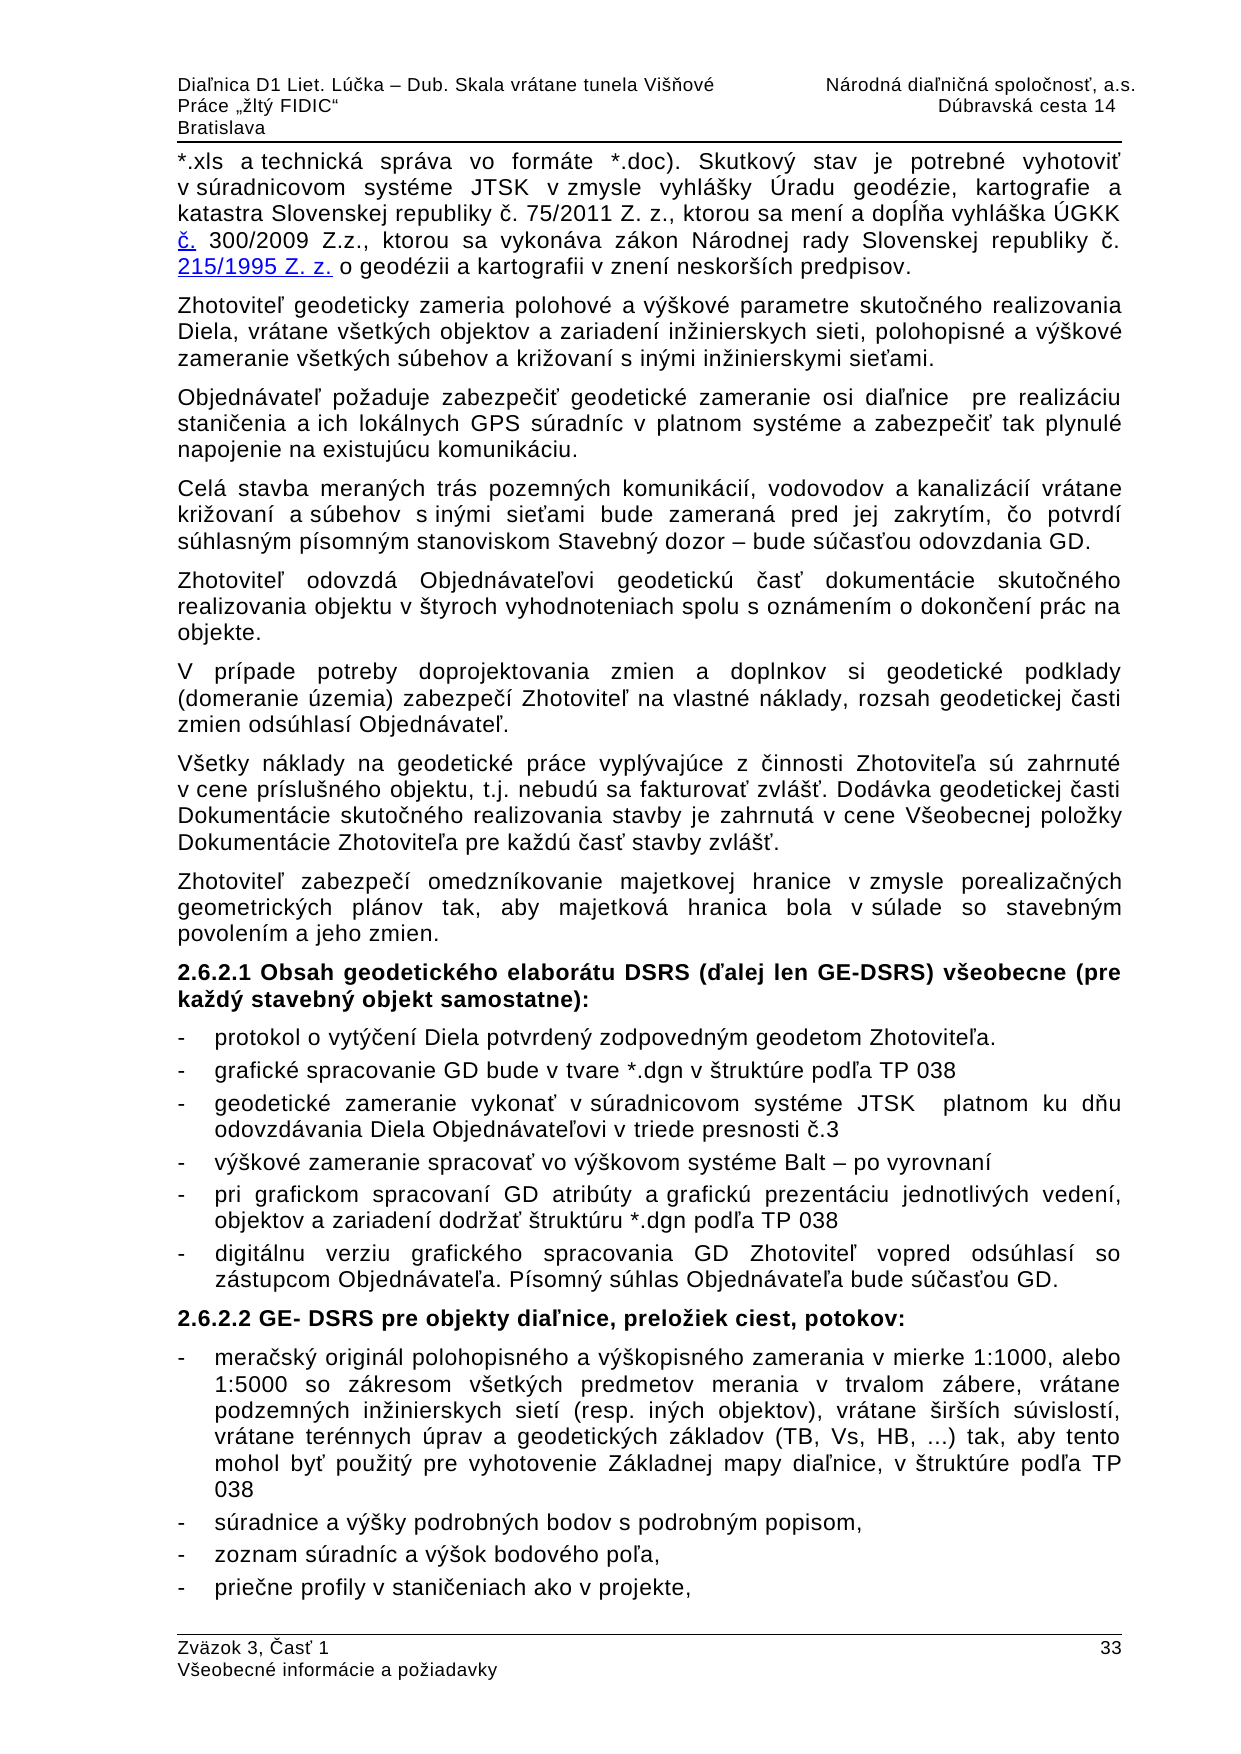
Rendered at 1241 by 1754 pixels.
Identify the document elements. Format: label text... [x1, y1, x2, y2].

text Zhotoviteľ geodeticky zameria polohové a výškové parametre skutočného realizovania Diela, vrátane všetkých objektov a zariadení inžinierskych sieti, polohopisné a výškové zameranie všetkých súbehov a križovaní s inými inžinierskymi sieťami. [177, 292, 1122, 371]
text Celá stavba meraných trás pozemných komunikácií, vodovodov a kanalizácií vrátane križovaní a súbehov s inými sieťami bude zameraná pred jej zakrytím, čo potvrdí súhlasným písomným stanoviskom Stavebný dozor – bude súčasťou odovzdania GD. [177, 475, 1122, 554]
list - protokol o vytýčení Diela potvrdený zodpovedným geodetom Zhotoviteľa. [177, 1024, 1122, 1051]
list - grafické spracovanie GD bude v tvare *.dgn v štruktúre podľa TP 038 [177, 1057, 1122, 1083]
text V prípade potreby doprojektovania zmien a doplnkov si geodetické podklady (domeranie územia) zabezpečí Zhotoviteľ na vlastné náklady, rozsah geodetickej časti zmien odsúhlasí Objednávateľ. [177, 658, 1122, 737]
list - zoznam súradníc a výšok bodového poľa, [177, 1541, 1122, 1567]
list - meračský originál polohopisného a výškopisného zamerania v mierke 1:1000, alebo 1:5000 so zákresom všetkých predmetov merania v trvalom zábere, vrátane podzemných inžinierskych sietí (resp. iných objektov), vrátane širších súvislostí, vrátane terénnych úprav a geodetických základov (TB, Vs, HB, ...) tak, aby tento mohol byť použitý pre vyhotovenie Základnej mapy diaľnice, v štruktúre podľa TP 038 [177, 1344, 1122, 1502]
list - priečne profily v staničeniach ako v projekte, [177, 1574, 1122, 1600]
list - digitálnu verziu grafického spracovania GD Zhotoviteľ vopred odsúhlasí so zástupcom Objednávateľa. Písomný súhlas Objednávateľa bude súčasťou GD. [177, 1240, 1122, 1293]
text Zhotoviteľ odovzdá Objednávateľovi geodetickú časť dokumentácie skutočného realizovania objektu v štyroch vyhodnoteniach spolu s oznámením o dokončení prác na objekte. [177, 567, 1122, 646]
list - geodetické zameranie vykonať v súradnicovom systéme JTSK platnom ku dňu odovzdávania Diela Objednávateľovi v triede presnosti č.3 [177, 1089, 1122, 1142]
text 2.6.2.2 GE- DSRS pre objekty diaľnice, preložiek ciest, potokov: [177, 1305, 1122, 1332]
text Objednávateľ požaduje zabezpečiť geodetické zameranie osi diaľnice pre realizáciu staničenia a ich lokálnych GPS súradníc v platnom systéme a zabezpečiť tak plynulé napojenie na existujúcu komunikáciu. [177, 383, 1122, 462]
list - výškové zameranie spracovať vo výškovom systéme Balt – po vyrovnaní [177, 1148, 1122, 1175]
list - súradnice a výšky podrobných bodov s podrobným popisom, [177, 1508, 1122, 1535]
text Všetky náklady na geodetické práce vyplývajúce z činnosti Zhotoviteľa sú zahrnuté v cene príslušného objektu, t.j. nebudú sa fakturovať zvlášť. Dodávka geodetickej časti Dokumentácie skutočného realizovania stavby je zahrnutá v cene Všeobecnej položky Dokumentácie Zhotoviteľa pre každú časť stavby zvlášť. [177, 750, 1122, 855]
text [177, 148, 1122, 279]
list - pri grafickom spracovaní GD atribúty a grafickú prezentáciu jednotlivých vedení, objektov a zariadení dodržať štruktúru *.dgn podľa TP 038 [177, 1181, 1122, 1234]
text Zhotoviteľ zabezpečí omedzníkovanie majetkovej hranice v zmysle porealizačných geometrických plánov tak, aby majetková hranica bola v súlade so stavebným povolením a jeho zmien. [177, 868, 1122, 947]
text 2.6.2.1 Obsah geodetického elaborátu DSRS (ďalej len GE-DSRS) všeobecne (pre každý stavebný objekt samostatne): [177, 959, 1122, 1012]
